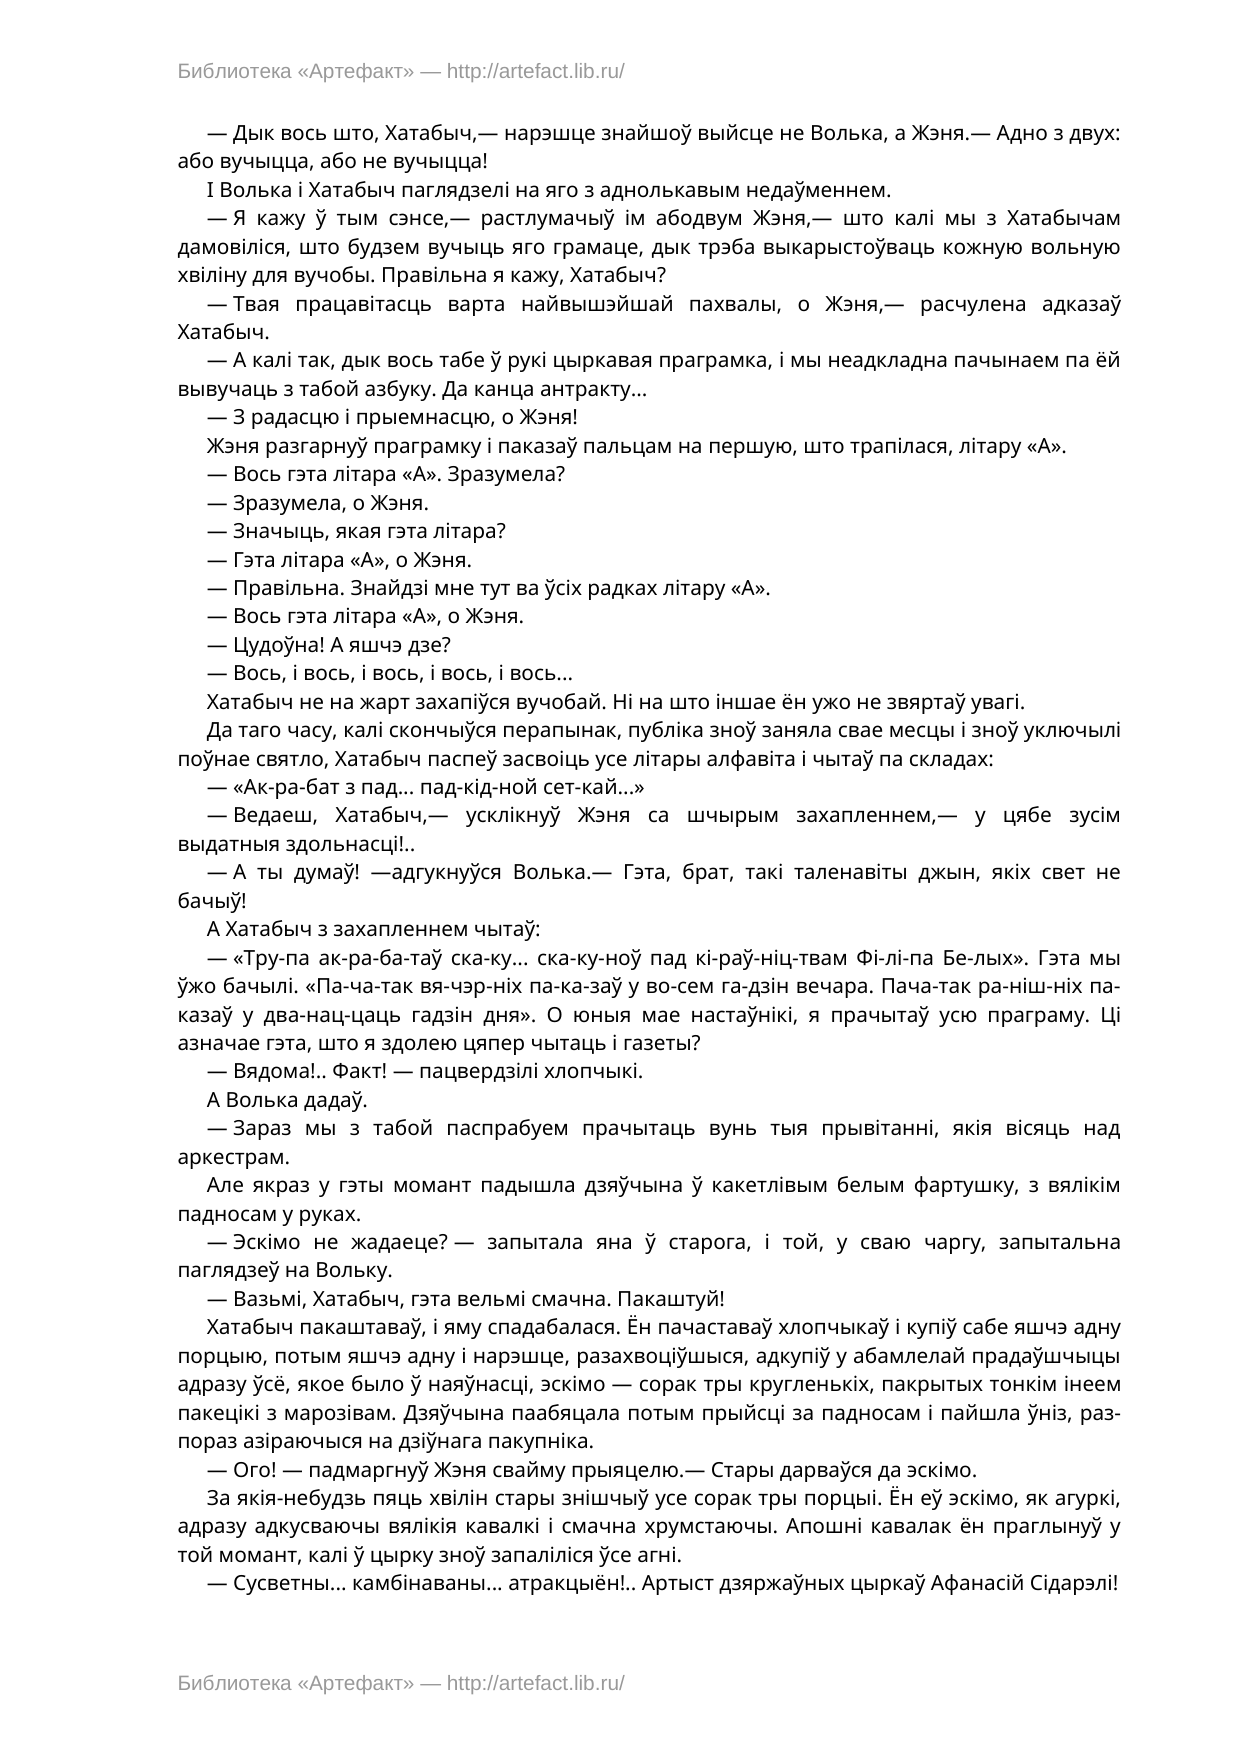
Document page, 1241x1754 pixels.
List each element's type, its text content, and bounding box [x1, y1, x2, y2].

text — Правільна. Знайдзі мне тут ва ўсіх радках літару «А». [177, 573, 1122, 602]
text Але якраз у гэты момант падышла дзяўчына ў какетлівым белым фартушку, з вялікім падносам у руках. [177, 1170, 1122, 1227]
text — З радасцю і прыемнасцю, о Жэня! [177, 402, 1122, 431]
text — Зразумела, о Жэня. [177, 488, 1122, 516]
text — Вось гэта літара «А». Зразумела? [177, 459, 1122, 488]
text А Хатабыч з захапленнем чытаў: [177, 914, 1122, 943]
text — Вось, і вось, і вось, і вось, і вось... [177, 658, 1122, 687]
text — «Тру-па ак-ра-ба-таў ска-ку... ска-ку-ноў пад кі-раў-ніц-твам Фі-лі-па Бе-лых». Гэта мы ўжо бачылі. «Па-ча-так вя-чэр-ніх па-ка-заў у во-сем га-дзін вечара. Пача-так ра-ніш-ніх па-казаў у два-нац-цаць гадзін дня». О юныя мае настаўнікі, я прачытаў усю праграму. Ці азначае гэта, што я здолею цяпер чытаць і газеты? [177, 943, 1122, 1057]
text — Зараз мы з табой паспрабуем прачытаць вунь тыя прывітанні, якія вісяць над аркестрам. [177, 1113, 1122, 1170]
text — Цудоўна! А яшчэ дзе? [177, 630, 1122, 658]
text — Ого! — падмаргнуў Жэня свайму прыяцелю.— Стары дарваўся да эскімо. [177, 1455, 1122, 1483]
text — Твая працавітасць варта найвышэйшай пахвалы, о Жэня,— расчулена адказаў Хатабыч. [177, 289, 1122, 346]
text — Вядома!.. Факт! — пацвердзілі хлопчыкі. [177, 1057, 1122, 1085]
text — А ты думаў! —адгукнуўся Волька.— Гэта, брат, такі таленавіты джын, якіх свет не бачыў! [177, 857, 1122, 914]
text За якія-небудзь пяць хвілін стары знішчыў усе сорак тры порцыі. Ён еў эскімо, як агуркі, адразу адкусваючы вялікія кавалкі і смачна хрумстаючы. Апошні кавалак ён праглынуў у той момант, калі ў цырку зноў запаліліся ўсе агні. [177, 1483, 1122, 1568]
text Да таго часу, калі скончыўся перапынак, публіка зноў заняла свае месцы і зноў уключылі поўнае святло, Хатабыч паспеў засвоіць усе літары алфавіта і чытаў па складах: [177, 715, 1122, 772]
text — А калі так, дык вось табе ў рукі цыркавая праграмка, і мы неадкладна пачынаем па ёй вывучаць з табой азбуку. Да канца антракту... [177, 346, 1122, 402]
text І Волька і Хатабыч паглядзелі на яго з аднолькавым недаўменнем. [177, 175, 1122, 203]
text — Эскімо не жадаеце? — запытала яна ў старога, і той, у сваю чаргу, запытальна паглядзеў на Вольку. [177, 1227, 1122, 1284]
text — Сусветны... камбінаваны... атракцыён!.. Артыст дзяржаўных цыркаў Афанасій Сідарэлі! [177, 1568, 1122, 1597]
text — Ведаеш, Хатабыч,— усклікнуў Жэня са шчырым захапленнем,— у цябе зусім выдатныя здольнасці!.. [177, 801, 1122, 857]
text — Дык вось што, Хатабыч,— нарэшце знайшоў выйсце не Волька, а Жэня.— Адно з двух: або вучыцца, або не вучыцца! [177, 118, 1122, 175]
text А Волька дадаў. [177, 1085, 1122, 1113]
text Хатабыч пакаштаваў, і яму спадабалася. Ён пачаставаў хлопчыкаў і купіў сабе яшчэ адну порцыю, потым яшчэ адну і нарэшце, разахвоціўшыся, адкупіў у абамлелай прадаўшчыцы адразу ўсё, якое было ў наяўнасці, эскімо — сорак тры кругленькіх, пакрытых тонкім інеем пакецікі з марозівам. Дзяўчына паабяцала потым прыйсці за падносам і пайшла ўніз, раз-пораз азіраючыся на дзіўнага пакупніка. [177, 1312, 1122, 1455]
text — Вось гэта літара «А», о Жэня. [177, 602, 1122, 630]
text — «Ак-ра-бат з пад... пад-кід-ной сет-кай...» [177, 772, 1122, 801]
text — Гэта літара «А», о Жэня. [177, 545, 1122, 573]
text Жэня разгарнуў праграмку і паказаў пальцам на першую, што трапілася, літару «А». [177, 431, 1122, 459]
text — Значыць, якая гэта літара? [177, 516, 1122, 545]
text Хатабыч не на жарт захапіўся вучобай. Ні на што іншае ён ужо не звяртаў увагі. [177, 687, 1122, 715]
text — Я кажу ў тым сэнсе,— растлумачыў ім абодвум Жэня,— што калі мы з Хатабычам дамовіліся, што будзем вучыць яго грамаце, дык трэба выкарыстоўваць кожную вольную хвіліну для вучобы. Правільна я кажу, Хатабыч? [177, 203, 1122, 289]
text — Вазьмі, Хатабыч, гэта вельмі смачна. Пакаштуй! [177, 1284, 1122, 1312]
